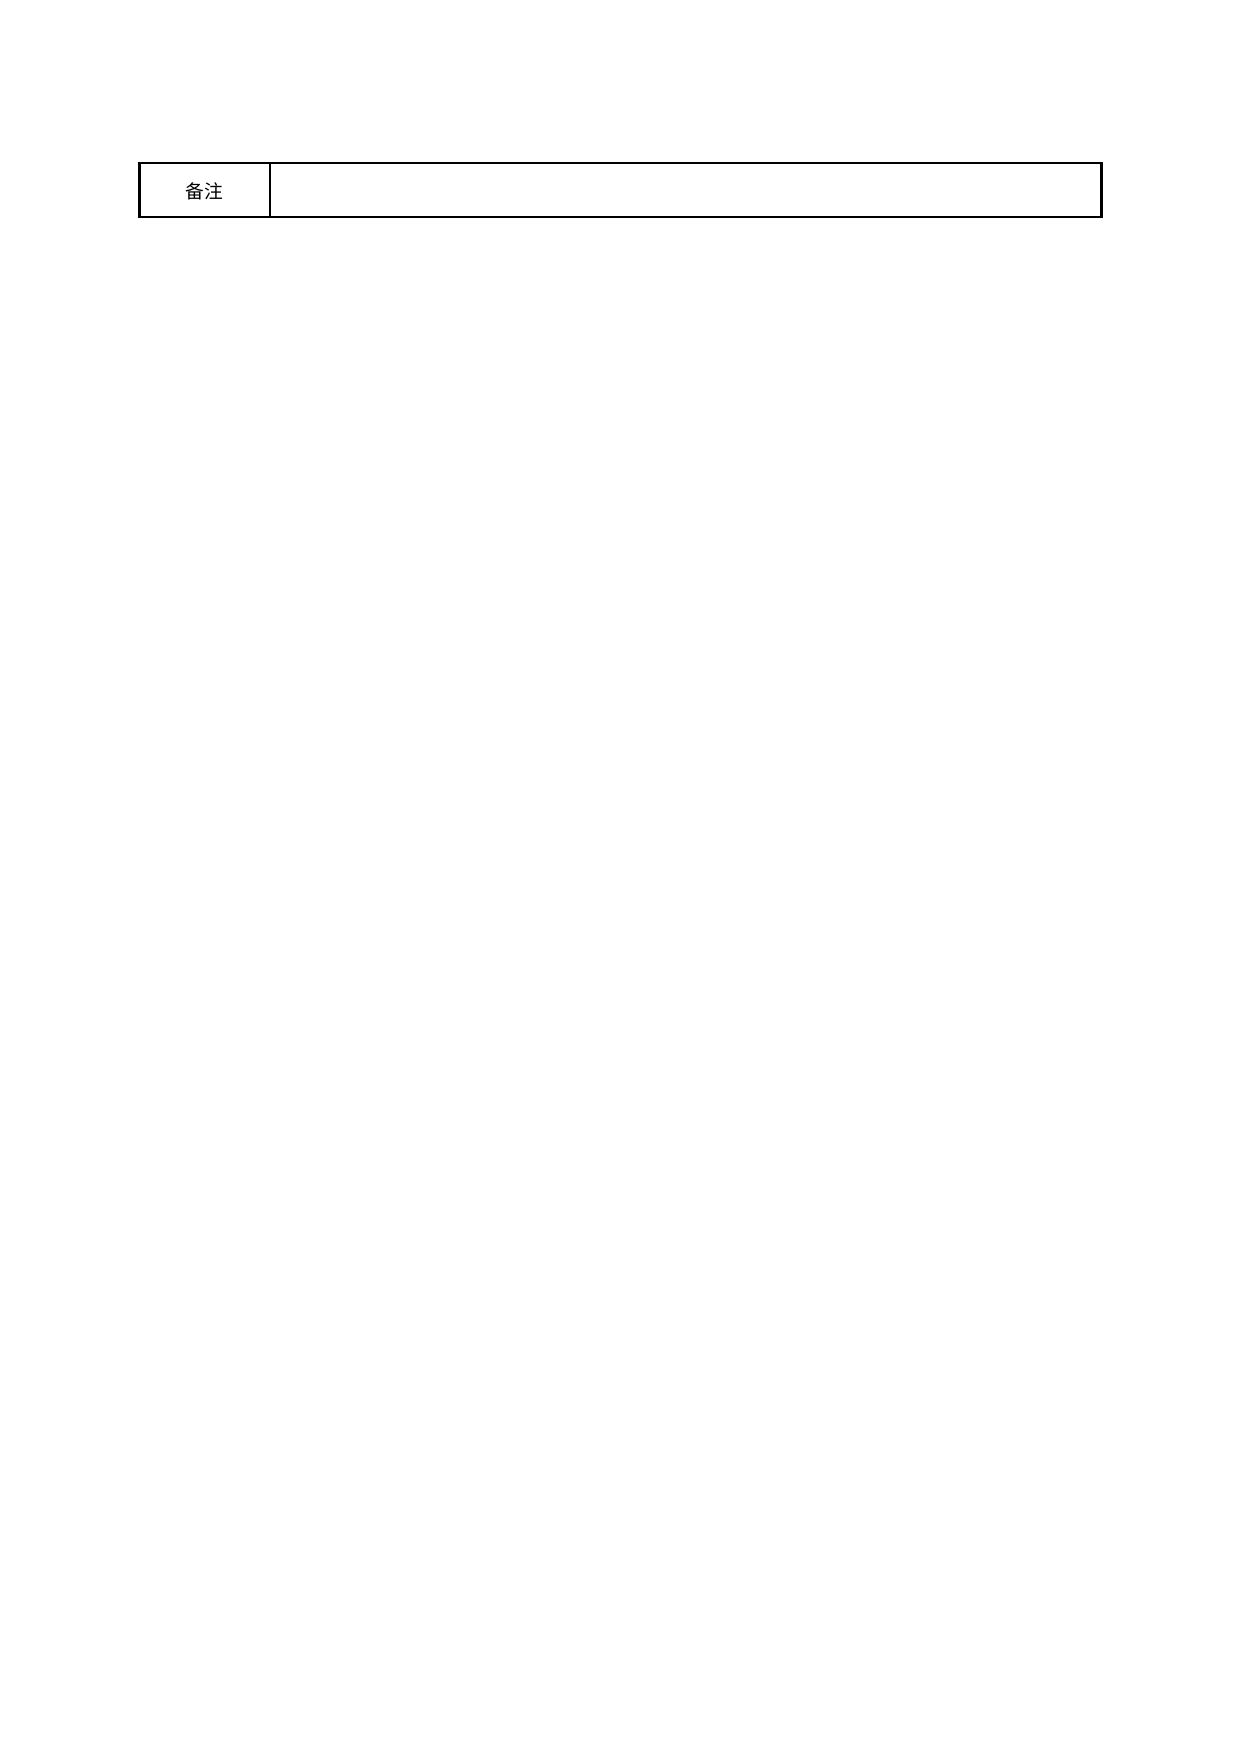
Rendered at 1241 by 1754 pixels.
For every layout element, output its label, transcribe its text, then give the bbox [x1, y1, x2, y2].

table_cell [271, 164, 1100, 216]
table_cell 备注 [141, 164, 269, 216]
